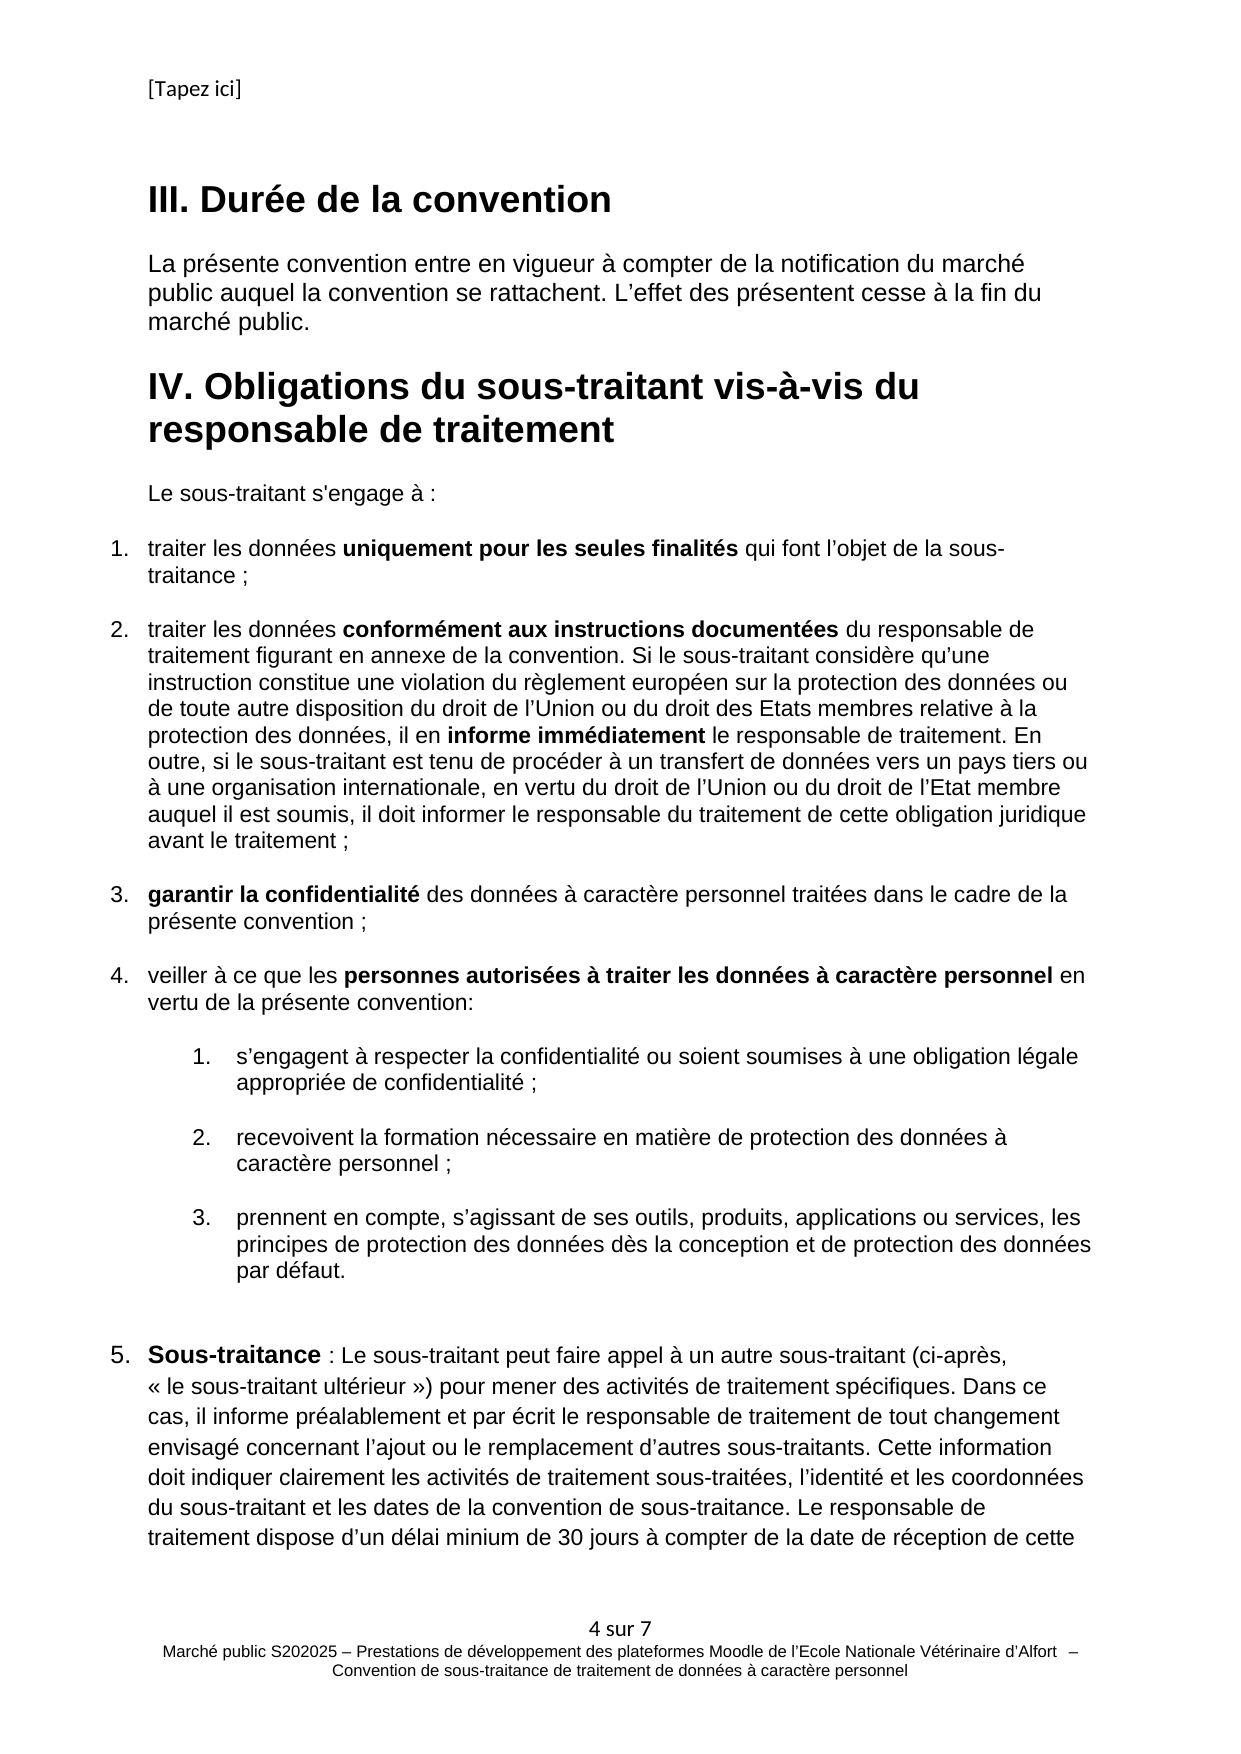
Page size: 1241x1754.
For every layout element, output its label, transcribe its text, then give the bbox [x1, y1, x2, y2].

list traiter les données uniquement pour les seules finalités qui font l’objet de la sous-traitance ; [110, 535, 1093, 616]
list traiter les données conformément aux instructions documentées du responsable de traitement figurant en annexe de la convention. Si le sous-traitant considère qu’une instruction constitue une violation du règlement européen sur la protection des données ou de toute autre disposition du droit de l’Union ou du droit des Etats membres relative à la protection des données, il en informe immédiatement le responsable de traitement. En outre, si le sous-traitant est tenu de procéder à un transfert de données vers un pays tiers ou à une organisation internationale, en vertu du droit de l’Union ou du droit de l’Etat membre auquel il est soumis, il doit informer le responsable du traitement de cette obligation juridique avant le traitement ; [110, 616, 1093, 881]
list garantir la confidentialité des données à caractère personnel traitées dans le cadre de la présente convention ; [110, 881, 1093, 962]
list prennent en compte, s’agissant de ses outils, produits, applications ou services, les principes de protection des données dès la conception et de protection des données par défaut. [192, 1204, 1093, 1311]
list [110, 1341, 1093, 1551]
list veiller à ce que les personnes autorisées à traiter les données à caractère personnel en vertu de la présente convention: [110, 962, 1093, 1043]
text La présente convention entre en vigueur à compter de la notification du marché public auquel la convention se rattachent. L’effet des présentent cesse à la fin du marché public. [148, 249, 1093, 335]
text Le sous-traitant s'engage à : [148, 480, 1093, 506]
text III. Durée de la convention [148, 177, 1093, 220]
list recevoivent la formation nécessaire en matière de protection des données à caractère personnel ; [192, 1123, 1093, 1204]
text IV. Obligations du sous-traitant vis-à-vis du responsable de traitement [148, 364, 1093, 451]
list s’engagent à respecter la confidentialité ou soient soumises à une obligation légale appropriée de confidentialité ; [192, 1043, 1093, 1123]
